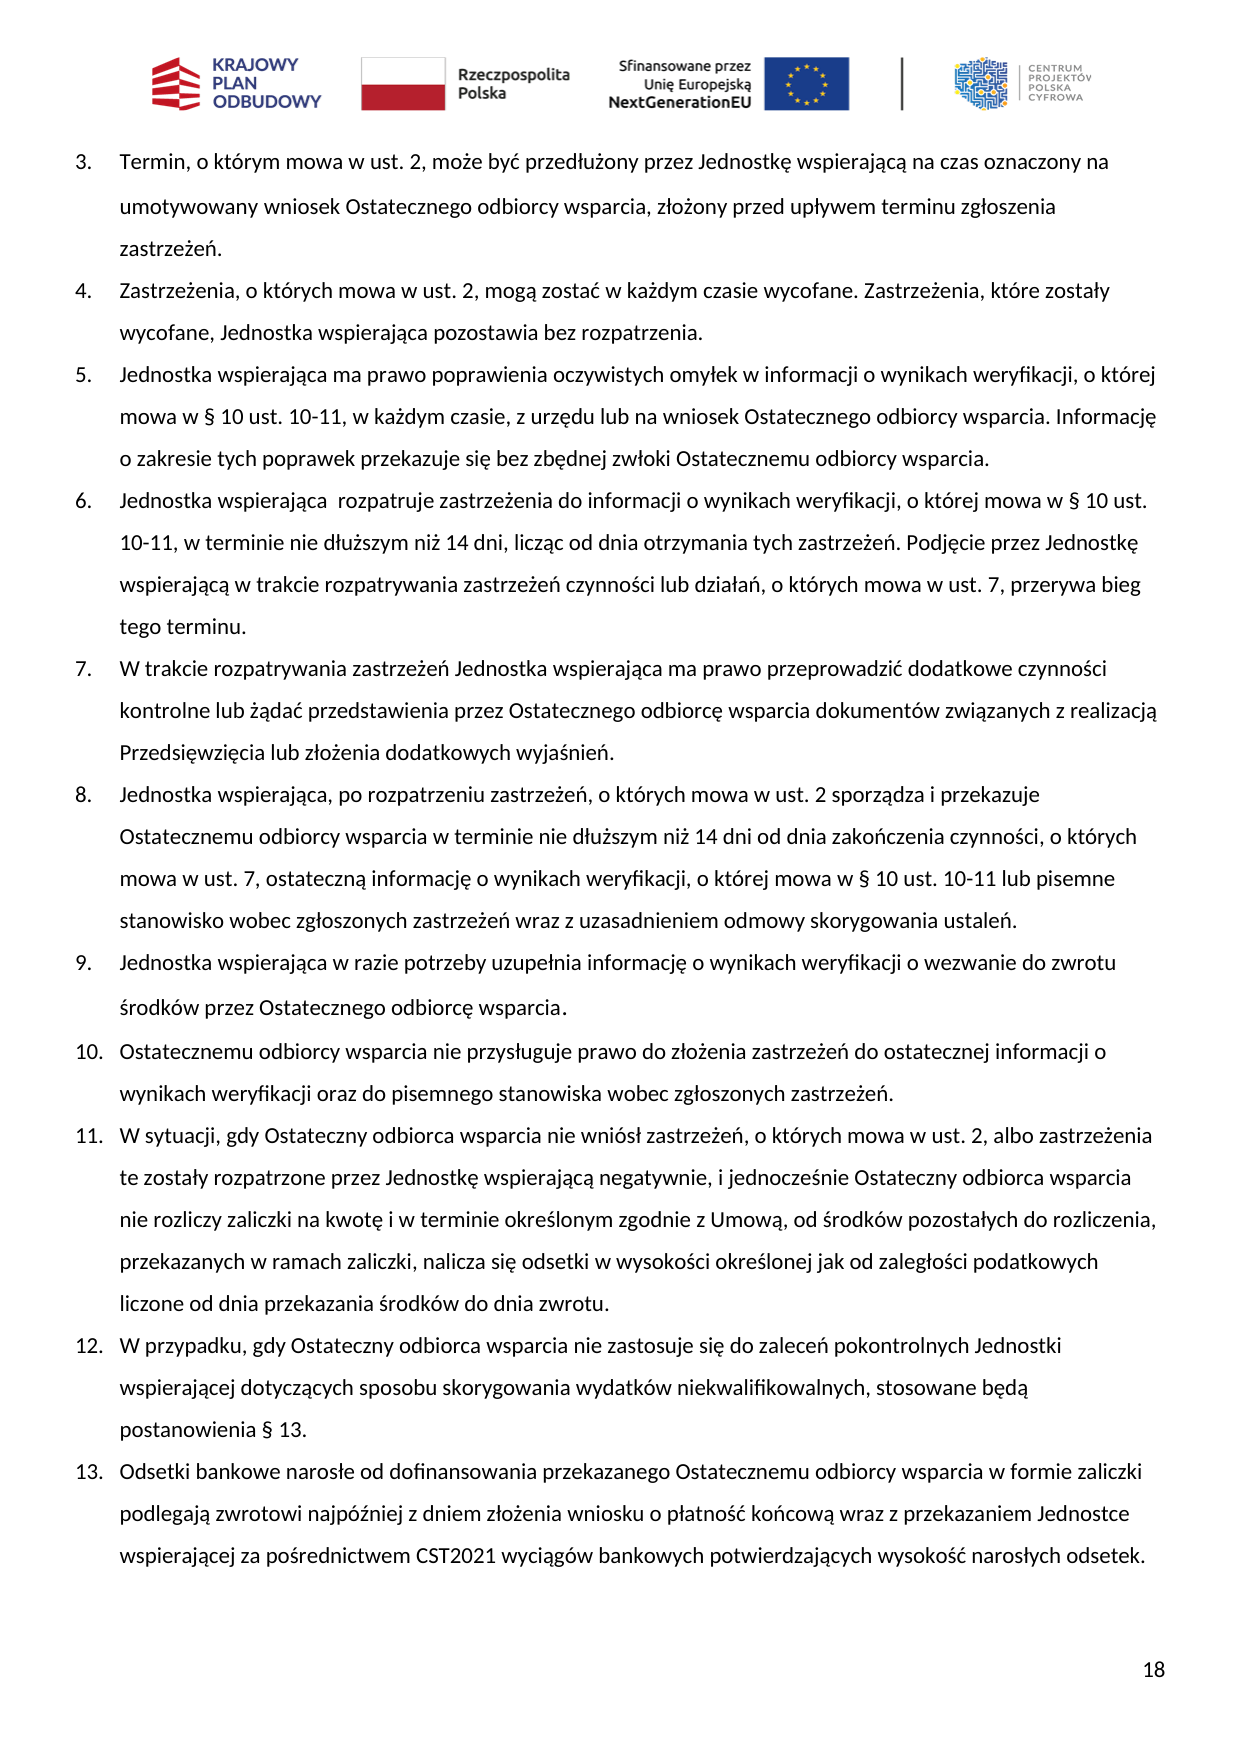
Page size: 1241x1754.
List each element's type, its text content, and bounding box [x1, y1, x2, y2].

list W trakcie rozpatrywania zastrzeżeń Jednostka wspierająca ma prawo przeprowadzić dodatkowe czynności kontrolne lub żądać przedstawienia przez Ostatecznego odbiorcę wsparcia dokumentów związanych z realizacją Przedsięwzięcia lub złożenia dodatkowych wyjaśnień. [75, 1032, 1165, 1144]
list Ostateczny odbiorca wsparcia ma prawo wnieść, w terminie 14 dni od dnia otrzymania informacji, o której mowa w § 10 ust. 10 - 11, zastrzeżenia do ustaleń Jednostki wspierającej w zakresie wskazanym w uzasadnieniu. [75, 441, 1165, 511]
list Jednostka wspierająca rozpatruje zastrzeżenia do informacji o wynikach weryfikacji, o której mowa w § 10 ust. 10-11, w terminie nie dłuższym niż 14 dni, licząc od dnia otrzymania tych zastrzeżeń. Podjęcie przez Jednostkę wspierającą w trakcie rozpatrywania zastrzeżeń czynności lub działań, o których mowa w ust. 7, przerywa bieg tego terminu. [75, 864, 1165, 1018]
list Jednostka wspierająca w razie potrzeby uzupełnia informację o wynikach weryfikacji o wezwanie do zwrotu środków przez Ostatecznego odbiorcę wsparcia. [75, 1326, 1165, 1400]
text Jeżeli przesłanki, o których mowa w zdaniu poprzednim wystąpią po zatwierdzeniu wniosku o płatność, Jednostka wspierająca dokonuje korekty zatwierdzonych wydatków kwalifikowanych w ramach wniosku o płatność zgodnie z postanowieniami zawartymi w niniejszym paragrafie i § 12. [119, 315, 1165, 427]
list Ostatecznemu odbiorcy wsparcia nie przysługuje prawo do złożenia zastrzeżeń do ostatecznej informacji o wynikach weryfikacji oraz do pisemnego stanowiska wobec zgłoszonych zastrzeżeń. [75, 1415, 1165, 1485]
list Jednostka wspierająca ma prawo poprawienia oczywistych omyłek w informacji o wynikach weryfikacji, o której mowa w § 10 ust. 10-11, w każdym czasie, z urzędu lub na wniosek Ostatecznego odbiorcy wsparcia. Informację o zakresie tych poprawek przekazuje się bez zbędnej zwłoki Ostatecznemu odbiorcy wsparcia. [75, 738, 1165, 850]
picture [150, 57, 1091, 110]
list Jednostka wspierająca, po rozpatrzeniu zastrzeżeń, o których mowa w ust. 2 sporządza i przekazuje Ostatecznemu odbiorcy wsparcia w terminie nie dłuższym niż 14 dni od dnia zakończenia czynności, o których mowa w ust. 7, ostateczną informację o wynikach weryfikacji, o której mowa w § 10 ust. 10-11 lub pisemne stanowisko wobec zgłoszonych zastrzeżeń wraz z uzasadnieniem odmowy skorygowania ustaleń. [75, 1158, 1165, 1312]
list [75, 1499, 1165, 1653]
list Zastrzeżenia, o których mowa w ust. 2, mogą zostać w każdym czasie wycofane. Zastrzeżenia, które zostały wycofane, Jednostka wspierająca pozostawia bez rozpatrzenia. [75, 654, 1165, 724]
list Termin, o którym mowa w ust. 2, może być przedłużony przez Jednostkę wspierającą na czas oznaczony na umotywowany wniosek Ostatecznego odbiorcy wsparcia, złożony przed upływem terminu zgłoszenia zastrzeżeń. [75, 525, 1165, 640]
text – Jednostka wspierająca dokonuje pomniejszenia wartości wydatków ujętych przez Ostatecznego odbiorcę wsparcia w takim wniosku o płatność o całkowitą kwotę wydatków uznanych za poniesione nieprawidłowo, zawartych w tym wniosku o płatność. O dokonanym pomniejszeniu Jednostka wspierająca powiadamia Ostatecznego odbiorcę wsparcia w pisemnej informacji, o której mowa w § 10 ust. 10-11. [119, 147, 1165, 301]
